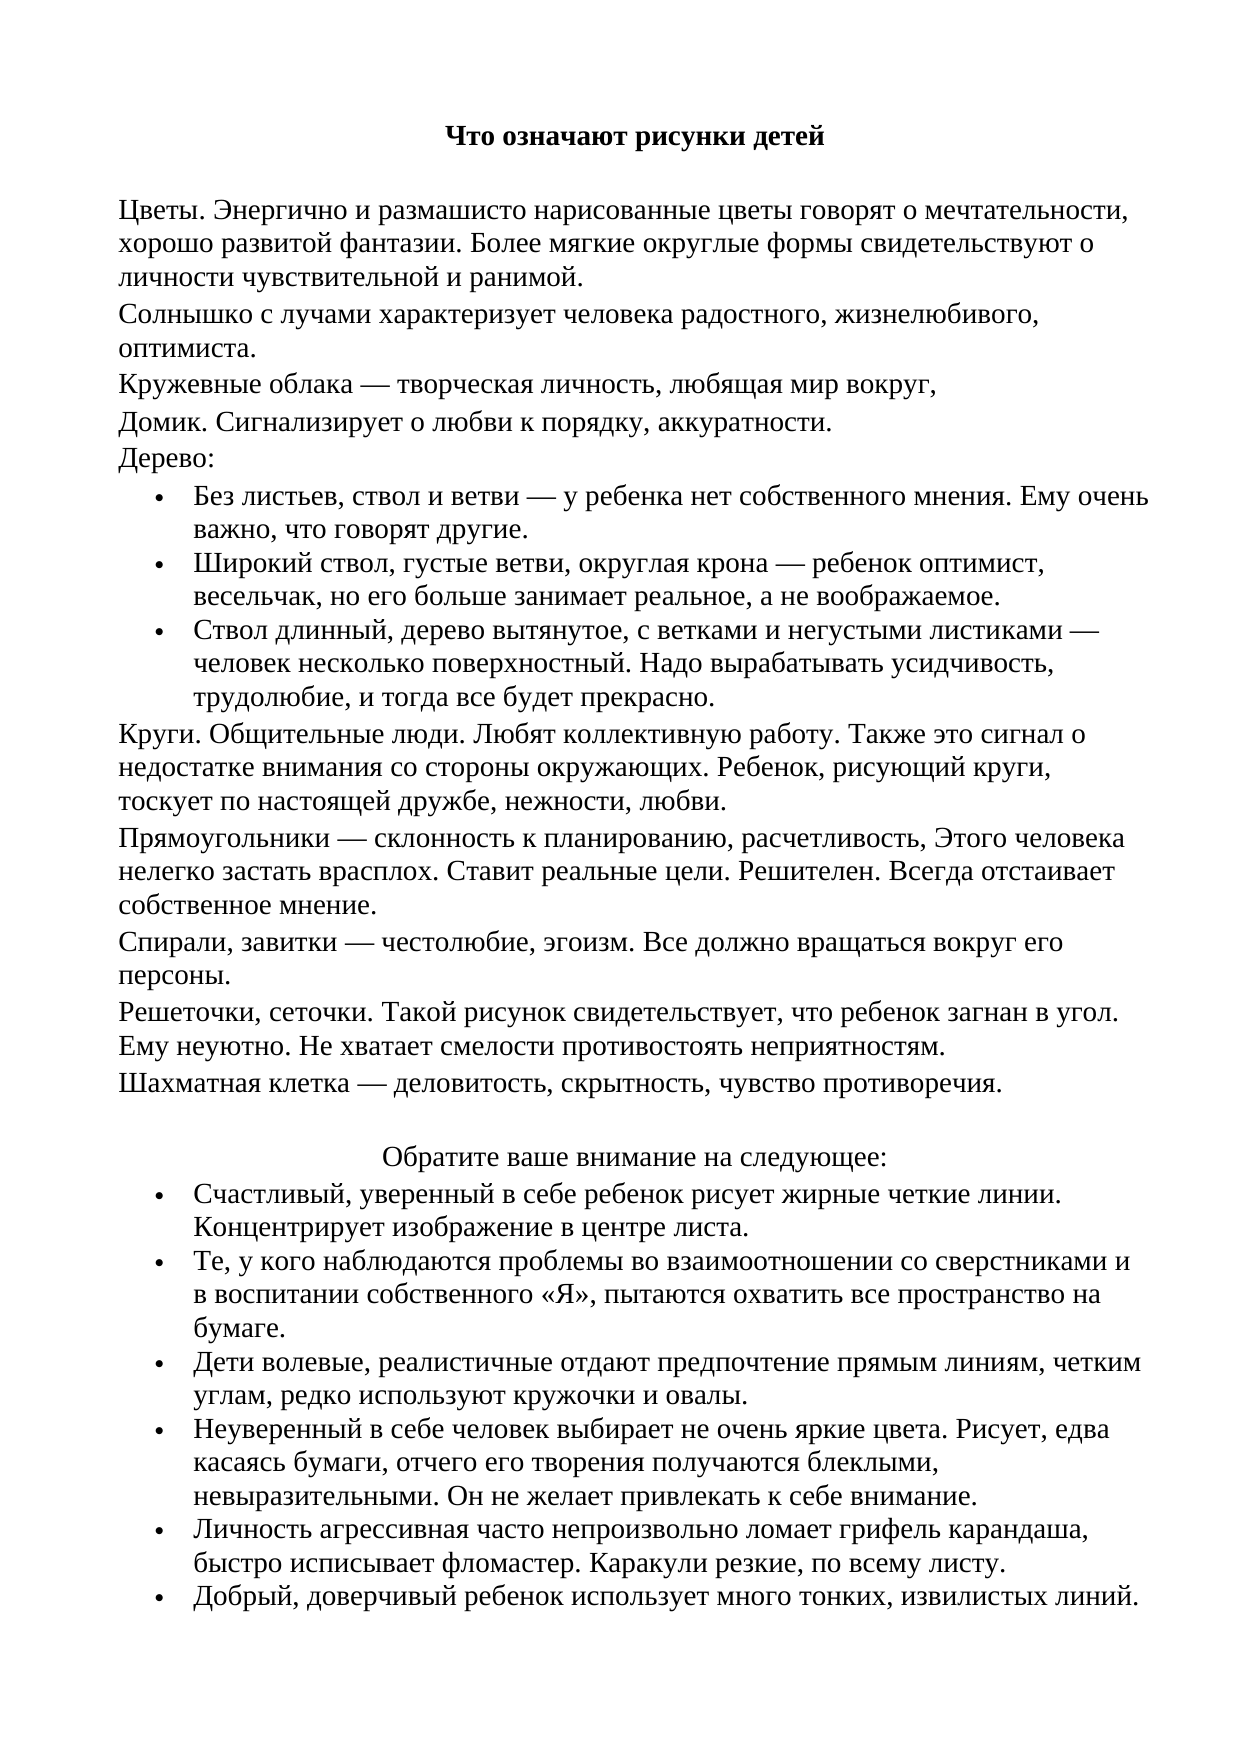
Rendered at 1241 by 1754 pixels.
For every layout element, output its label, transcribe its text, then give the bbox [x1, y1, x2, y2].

list Неуверенный в себе человек выбирает не очень яркие цвета. Рисует, едва касаясь бумаги, отчего его творения получаются блеклыми, невыразительными. Он не желает привлекать к себе внимание. [156, 1411, 1152, 1511]
text Дерево: [118, 441, 1152, 474]
list Без листьев, ствол и ветви — у ребенка нет собственного мнения. Ему очень важно, что говорят другие. [156, 478, 1152, 545]
list Добрый, доверчивый ребенок использует много тонких, извилистых линий. [156, 1578, 1152, 1612]
text Цветы. Энергично и размашисто нарисованные цветы говорят о мечтательности, хорошо развитой фантазии. Более мягкие округлые формы свидетельствуют о личности чувствительной и ранимой. [118, 192, 1152, 293]
list Широкий ствол, густые ветви, округлая крона — ребенок оптимист, весельчак, но его больше занимает реальное, а не воображаемое. [156, 545, 1152, 612]
text Что означают рисунки детей [118, 118, 1152, 152]
text Обратите ваше внимание на следующее: [118, 1139, 1152, 1172]
text Солнышко с лучами характеризует человека радостного, жизнелюбивого, оптимиста. [118, 296, 1152, 363]
text Решеточки, сеточки. Такой рисунок свидетельствует, что ребенок загнан в угол. Ему неуютно. Не хватает смелости противостоять неприятностям. [118, 994, 1152, 1062]
text Домик. Сигнализирует о любви к порядку, аккуратности. [118, 404, 1152, 437]
list Ствол длинный, дерево вытянутое, с ветками и негустыми листиками — человек несколько поверхностный. Надо вырабатывать усидчивость, трудолюбие, и тогда все будет прекрасно. [156, 612, 1152, 712]
text Кружевные облака — творческая личность, любящая мир вокруг, [118, 367, 1152, 400]
list Дети волевые, реалистичные отдают предпочтение прямым линиям, четким углам, редко используют кружочки и овалы. [156, 1344, 1152, 1411]
list Счастливый, уверенный в себе ребенок рисует жирные четкие линии. Концентрирует изображение в центре листа. [156, 1176, 1152, 1243]
text Круги. Общительные люди. Любят коллективную работу. Также это сигнал о недостатке внимания со стороны окружающих. Ребенок, рисующий круги, тоскует по настоящей дружбе, нежности, любви. [118, 716, 1152, 816]
text Спирали, завитки — честолюбие, эгоизм. Все должно вращаться вокруг его персоны. [118, 924, 1152, 991]
text Шахматная клетка — деловитость, скрытность, чувство противоречия. [118, 1065, 1152, 1098]
text Прямоугольники — склонность к планированию, расчетливость, Этого человека нелегко застать врасплох. Ставит реальные цели. Решителен. Всегда отстаивает собственное мнение. [118, 820, 1152, 921]
list Личность агрессивная часто непроизвольно ломает грифель карандаша, быстро исписывает фломастер. Каракули резкие, по всему листу. [156, 1511, 1152, 1578]
list Те, у кого наблюдаются проблемы во взаимоотношении со сверстниками и в воспитании собственного «Я», пытаются охватить все пространство на бумаге. [156, 1243, 1152, 1344]
